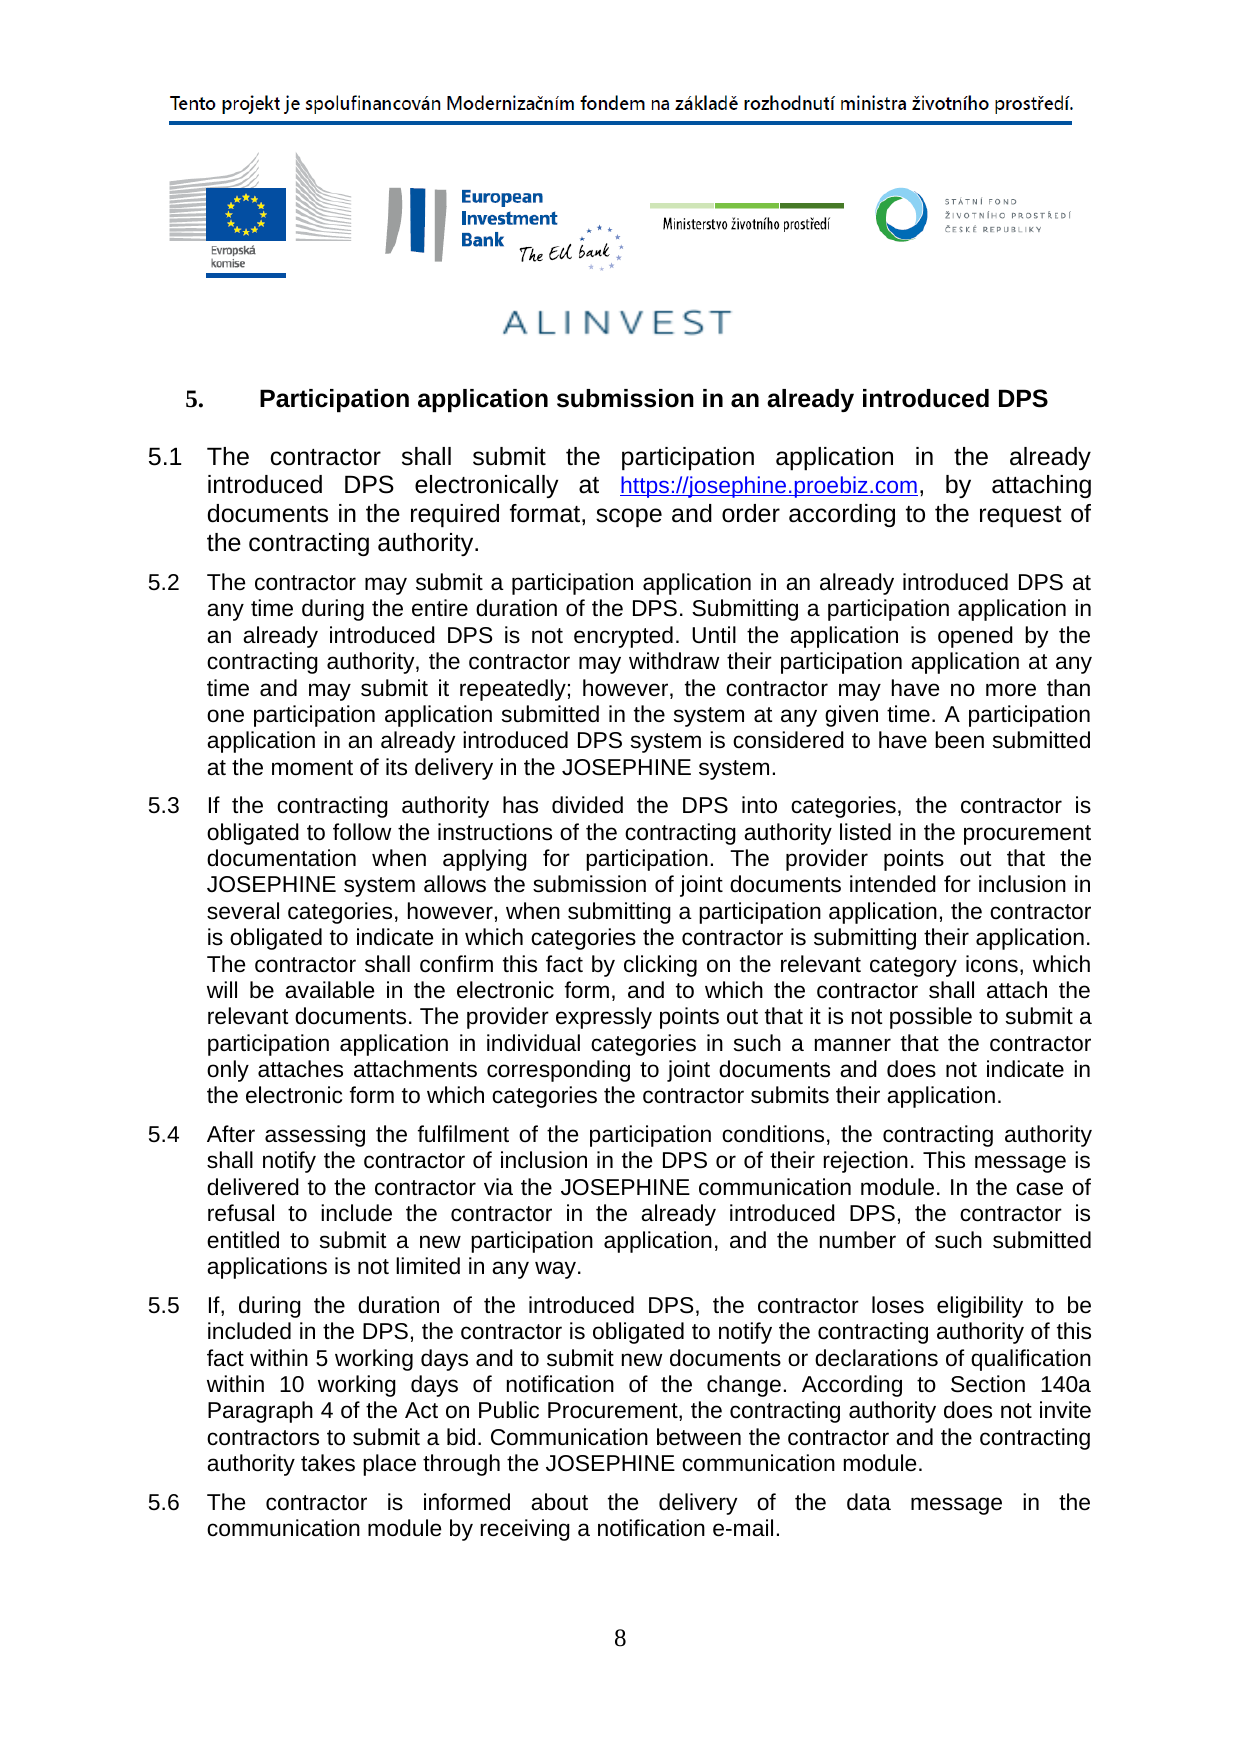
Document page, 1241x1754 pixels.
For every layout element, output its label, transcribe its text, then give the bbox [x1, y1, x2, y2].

text 5.5 If, during the duration of the introduced DPS, the contractor loses eligibility to be included in the DPS, the contractor is obligated to notify the contracting authority of this fact within 5 working days and to submit new documents or declarations of qualification within 10 working days of notification of the change. According to Section 140a Paragraph 4 of the Act on Public Procurement, the contracting authority does not invite contractors to submit a bid. Communication between the contractor and the contracting authority takes place through the JOSEPHINE communication module. [148, 1292, 1093, 1476]
picture [147, 73, 1092, 292]
text 5.4 After assessing the fulfilment of the participation conditions, the contracting authority shall notify the contractor of inclusion in the DPS or of their rejection. This message is delivered to the contractor via the JOSEPHINE communication module. In the case of refusal to include the contractor in the already introduced DPS, the contractor is entitled to submit a new participation application, and the number of such submitted applications is not limited in any way. [148, 1121, 1093, 1279]
text 5.2 The contractor may submit a participation application in an already introduced DPS at any time during the entire duration of the DPS. Submitting a participation application in an already introduced DPS is not encrypted. Until the application is opened by the contracting authority, the contractor may withdraw their participation application at any time and may submit it repeatedly; however, the contractor may have no more than one participation application submitted in the system at any given time. A participation application in an already introduced DPS system is considered to have been submitted at the moment of its delivery in the JOSEPHINE system. [148, 569, 1093, 780]
text 5.3 If the contracting authority has divided the DPS into categories, the contractor is obligated to follow the instructions of the contracting authority listed in the procurement documentation when applying for participation. The provider points out that the JOSEPHINE system allows the submission of joint documents intended for inclusion in several categories, however, when submitting a participation application, the contractor is obligated to indicate in which categories the contractor is submitting their application. The contractor shall confirm this fact by clicking on the relevant category icons, which will be available in the electronic form, and to which the contractor shall attach the relevant documents. The provider expressly points out that it is not possible to submit a participation application in individual categories in such a manner that the contractor only attaches attachments corresponding to joint documents and does not indicate in the electronic form to which categories the contractor submits their application. [148, 792, 1093, 1109]
text 5.1 The contractor shall submit the participation application in the already introduced DPS electronically at https://josephine.proebiz.com, by attaching documents in the required format, scope and order according to the request of the contracting authority. [148, 442, 1093, 557]
text 5.6 The contractor is informed about the delivery of the data message in the communication module by receiving a notification e-mail. [148, 1489, 1093, 1541]
subtitle Participation application submission in an already introduced DPS [185, 384, 1093, 413]
